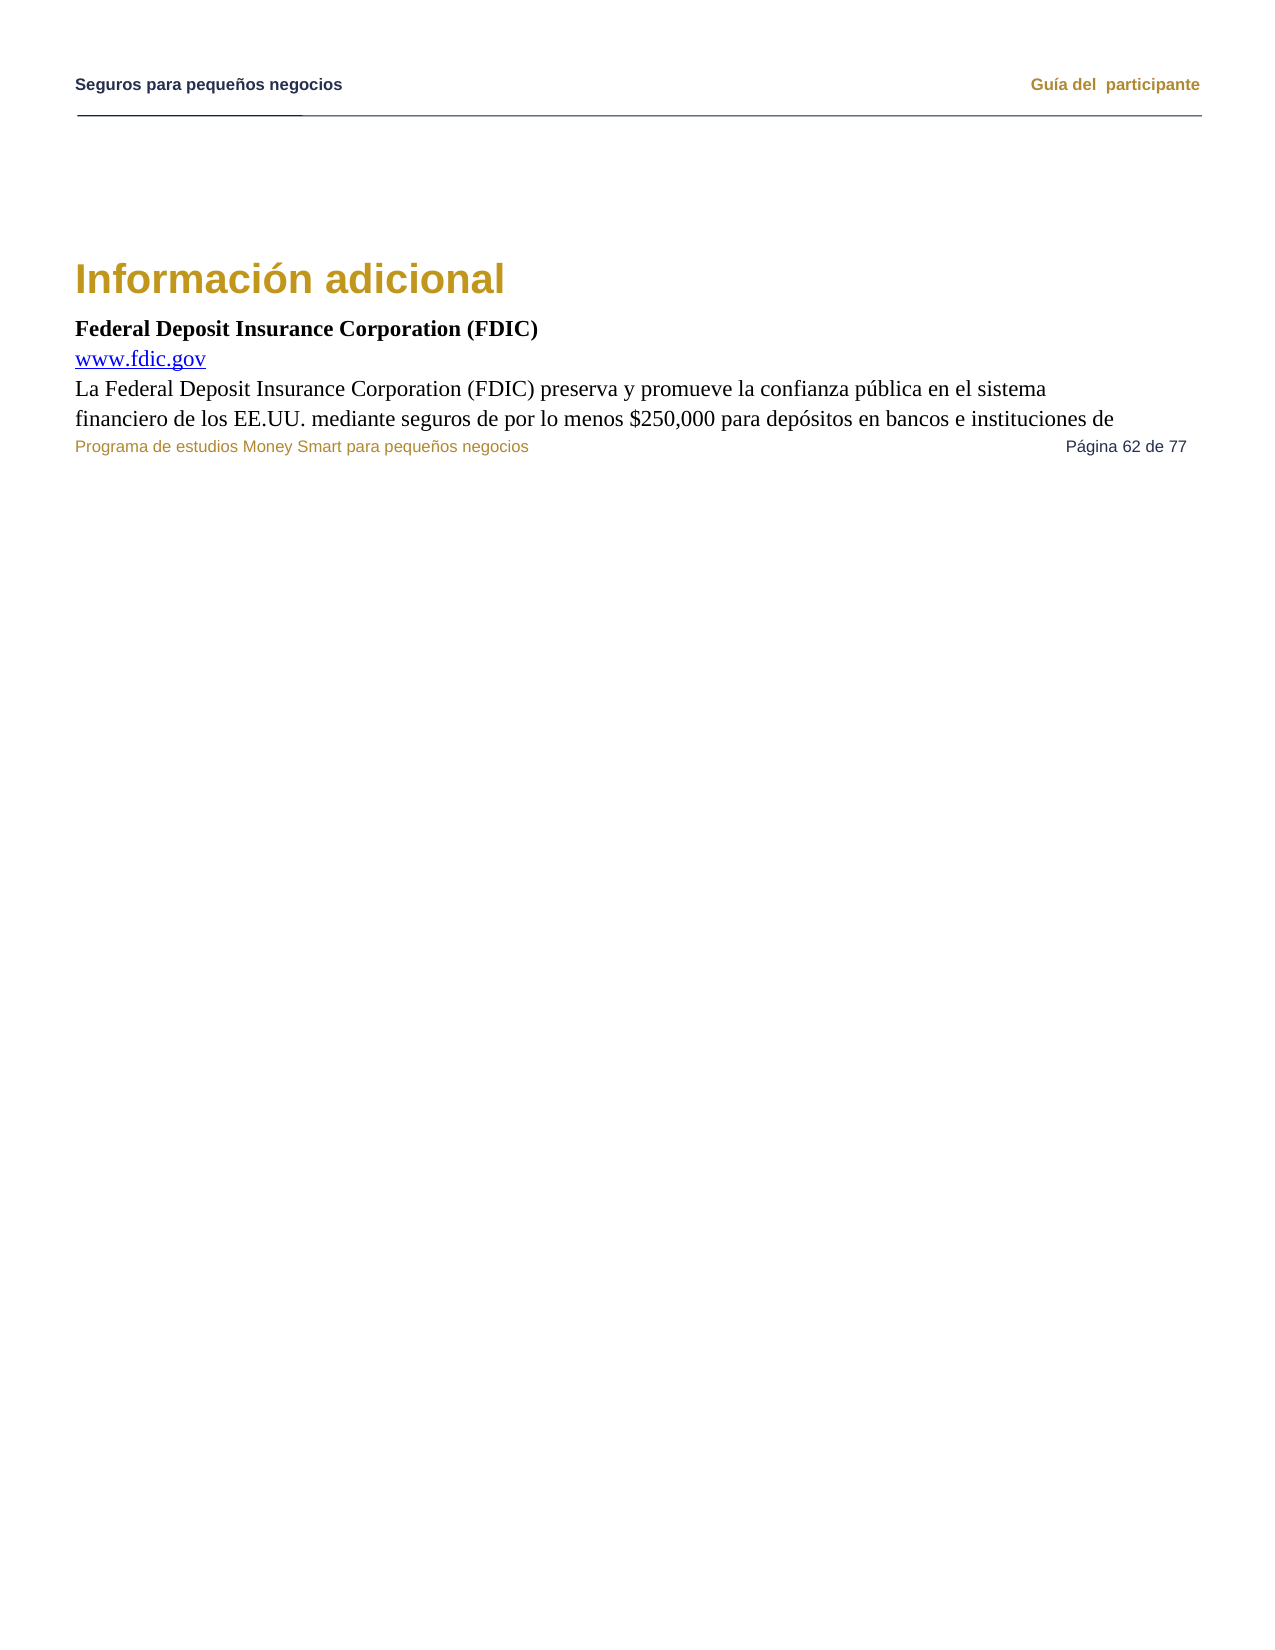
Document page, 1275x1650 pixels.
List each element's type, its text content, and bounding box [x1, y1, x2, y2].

picture [75, 0, 1202, 267]
text La Federal Deposit Insurance Corporation (FDIC) preserva y promueve la confianza pública en el sistema financiero de los EE.UU. mediante seguros de por lo menos $250,000 para depósitos en bancos e instituciones de ahorro; la identificación, el control y el manejo de riesgos respecto de los fondos de seguro de depósito; y la reducción de los efectos económicos y financieros ante el fracaso de bancos e instituciones de ahorro. [75, 375, 1131, 432]
text Federal Deposit Insurance Corporation (FDIC) [75, 315, 1131, 341]
text www.fdic.gov [75, 345, 1131, 371]
subtitle Información adicional [75, 254, 1200, 302]
